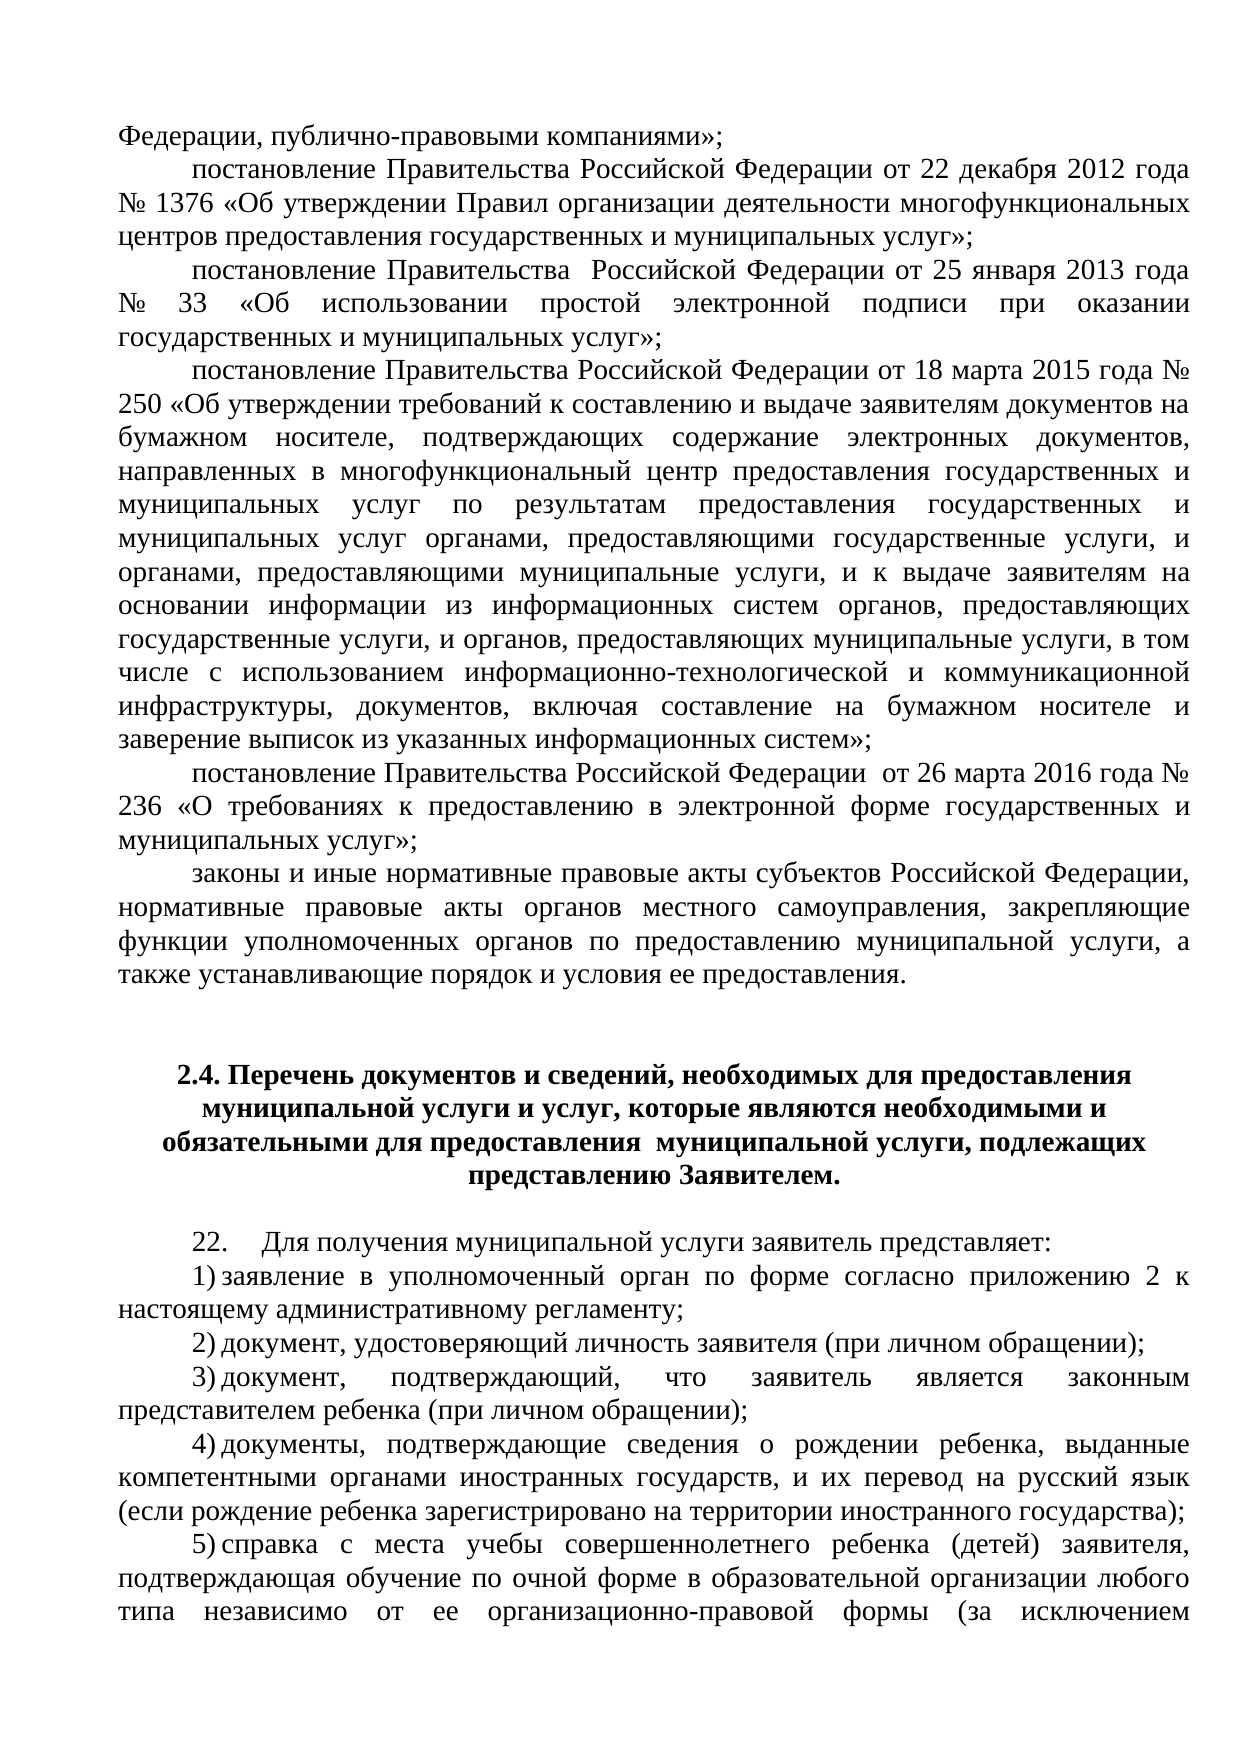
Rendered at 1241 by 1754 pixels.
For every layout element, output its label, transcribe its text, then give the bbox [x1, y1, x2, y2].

list Для получения муниципальной услуги заявитель представляет: [192, 1224, 1191, 1258]
text постановление Правительства Российской Федерации от 18 марта 2015 года № 250 «Об утверждении требований к составлению и выдаче заявителям документов на бумажном носителе, подтверждающих содержание электронных документов, направленных в многофункциональный центр предоставления государственных и муниципальных услуг по результатам предоставления государственных и муниципальных услуг органами, предоставляющими государственные услуги, и органами, предоставляющими муниципальные услуги, и к выдаче заявителям на основании информации из информационных систем органов, предоставляющих государственные услуги, и органов, предоставляющих муниципальные услуги, в том числе с использованием информационно-технологической и коммуникационной инфраструктуры, документов, включая составление на бумажном носителе и заверение выписок из указанных информационных систем»; [118, 352, 1191, 755]
text 2.4. Перечень документов и сведений, необходимых для предоставления муниципальной услуги и услуг, которые являются необходимыми и обязательными для предоставления муниципальной услуги, подлежащих представлению Заявителем. [118, 1057, 1191, 1191]
text постановление Правительства Российской Федерации от 25 января 2013 года № 33 «Об использовании простой электронной подписи при оказании государственных и муниципальных услуг»; [118, 252, 1191, 352]
text постановление Правительства Российской Федерации от 26 марта 2016 года № 236 «О требованиях к предоставлению в электронной форме государственных и муниципальных услуг»; [118, 755, 1191, 856]
list заявление в уполномоченный орган по форме согласно приложению 2 к настоящему административному регламенту; [118, 1258, 1191, 1325]
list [118, 1526, 1191, 1627]
text законы и иные нормативные правовые акты субъектов Российской Федерации, нормативные правовые акты органов местного самоуправления, закрепляющие функции уполномоченных органов по предоставлению муниципальной услуги, а также устанавливающие порядок и условия ее предоставления. [118, 856, 1191, 990]
list документ, подтверждающий, что заявитель является законным представителем ребенка (при личном обращении); [118, 1359, 1191, 1426]
list документы, подтверждающие сведения о рождении ребенка, выданные компетентными органами иностранных государств, и их перевод на русский язык (если рождение ребенка зарегистрировано на территории иностранного государства); [118, 1426, 1191, 1526]
text постановление Правительства Российской Федерации от № 1376 «Об утверждении Правил организации деятельности многофункциональных центров предоставления государственных и муниципальных услуг»; [118, 151, 1191, 252]
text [118, 118, 1191, 151]
list документ, удостоверяющий личность заявителя (при личном обращении); [118, 1325, 1191, 1359]
